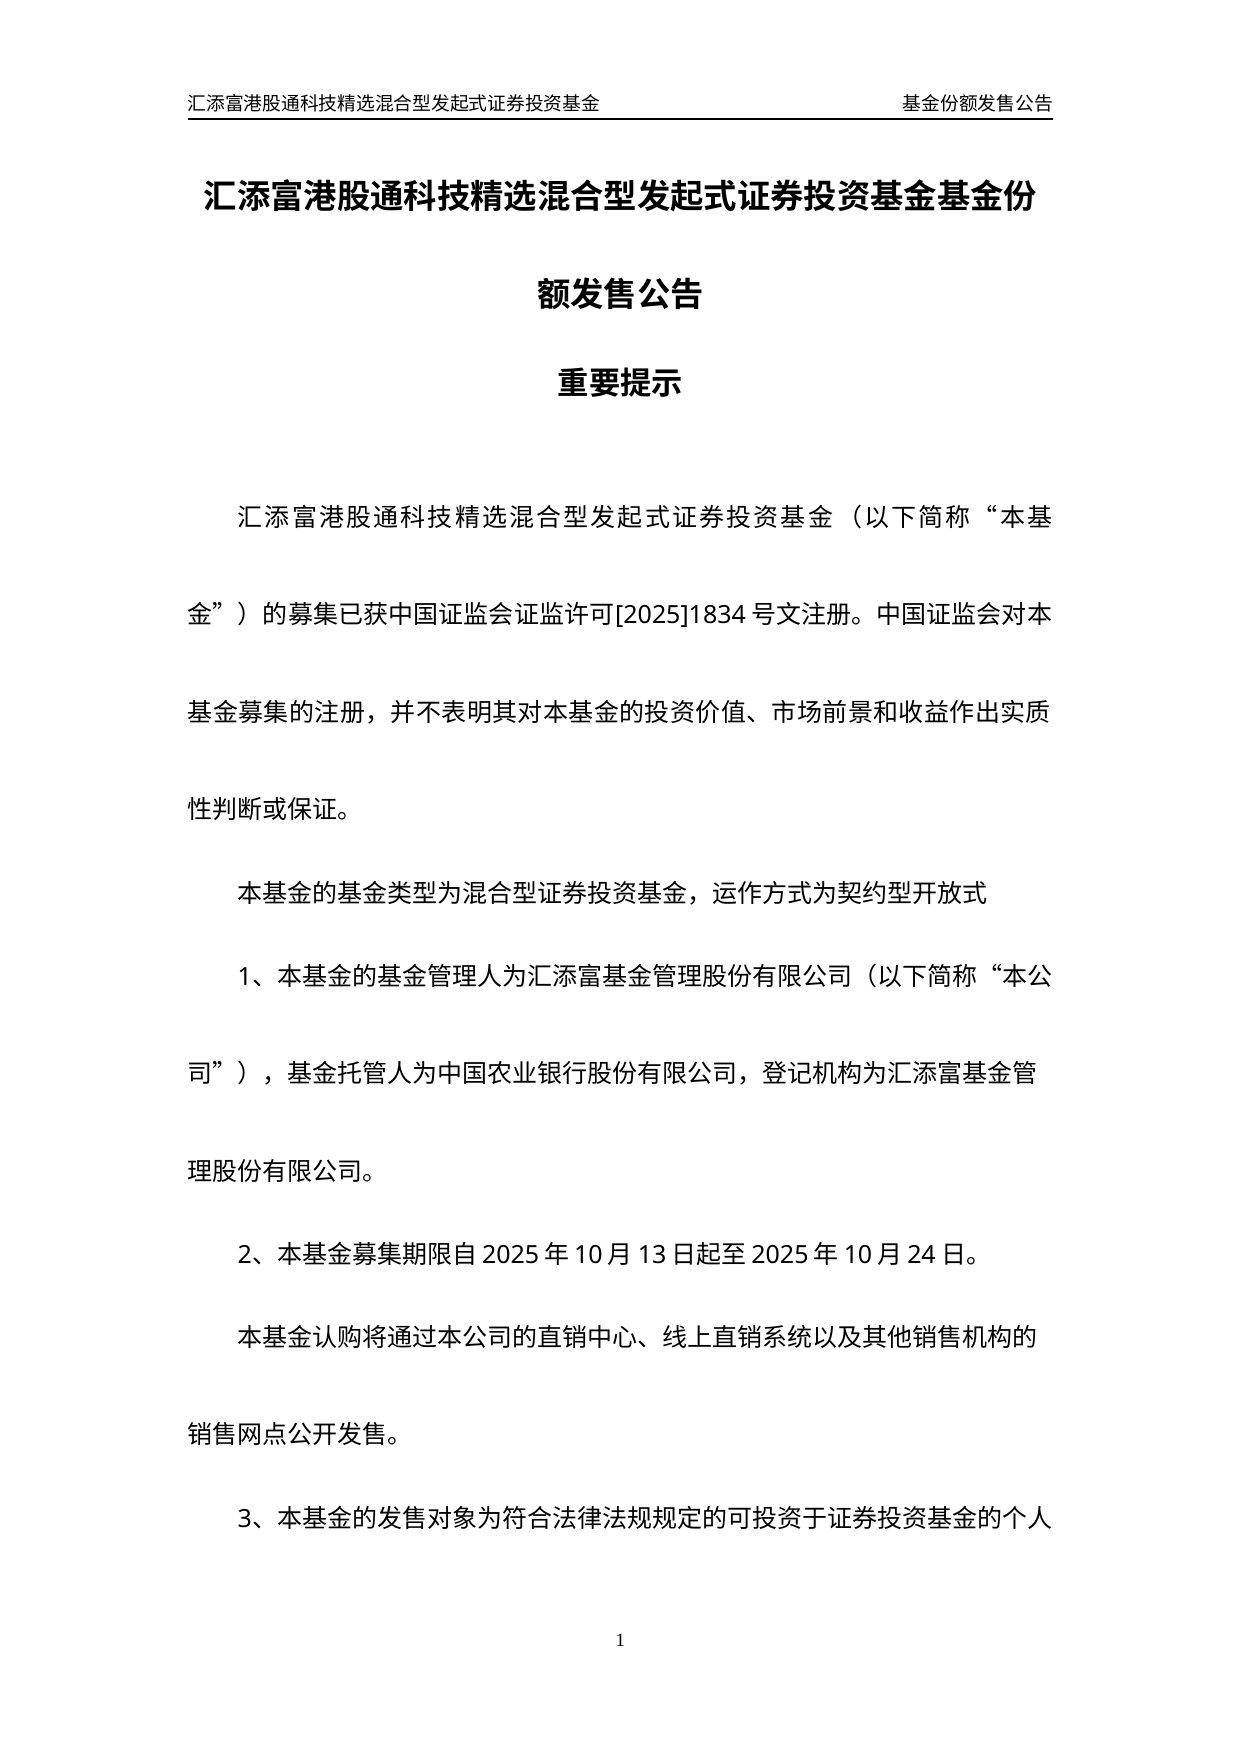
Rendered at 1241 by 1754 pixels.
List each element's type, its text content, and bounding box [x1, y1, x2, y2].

text 本基金认购将通过本公司的直销中心、线上直销系统以及其他销售机构的销售网点公开发售。 [187, 1303, 1053, 1466]
text 2、本基金募集期限自2025年10月13日起至2025年10月24日。 [187, 1220, 1053, 1285]
text 本基金的基金类型为混合型证券投资基金，运作方式为契约型开放式 [187, 859, 1053, 924]
text 重要提示 [187, 348, 1053, 413]
text 汇添富港股通科技精选混合型发起式证券投资基金基金份额发售公告 [187, 162, 1053, 324]
text 1、本基金的基金管理人为汇添富基金管理股份有限公司（以下简称“本公司”），基金托管人为中国农业银行股份有限公司，登记机构为汇添富基金管理股份有限公司。 [187, 942, 1053, 1202]
text 汇添富港股通科技精选混合型发起式证券投资基金（以下简称“本基金”）的募集已获中国证监会证监许可[2025]1834号文注册。中国证监会对本基金募集的注册，并不表明其对本基金的投资价值、市场前景和收益作出实质性判断或保证。 [187, 483, 1053, 841]
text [187, 1484, 1053, 1549]
